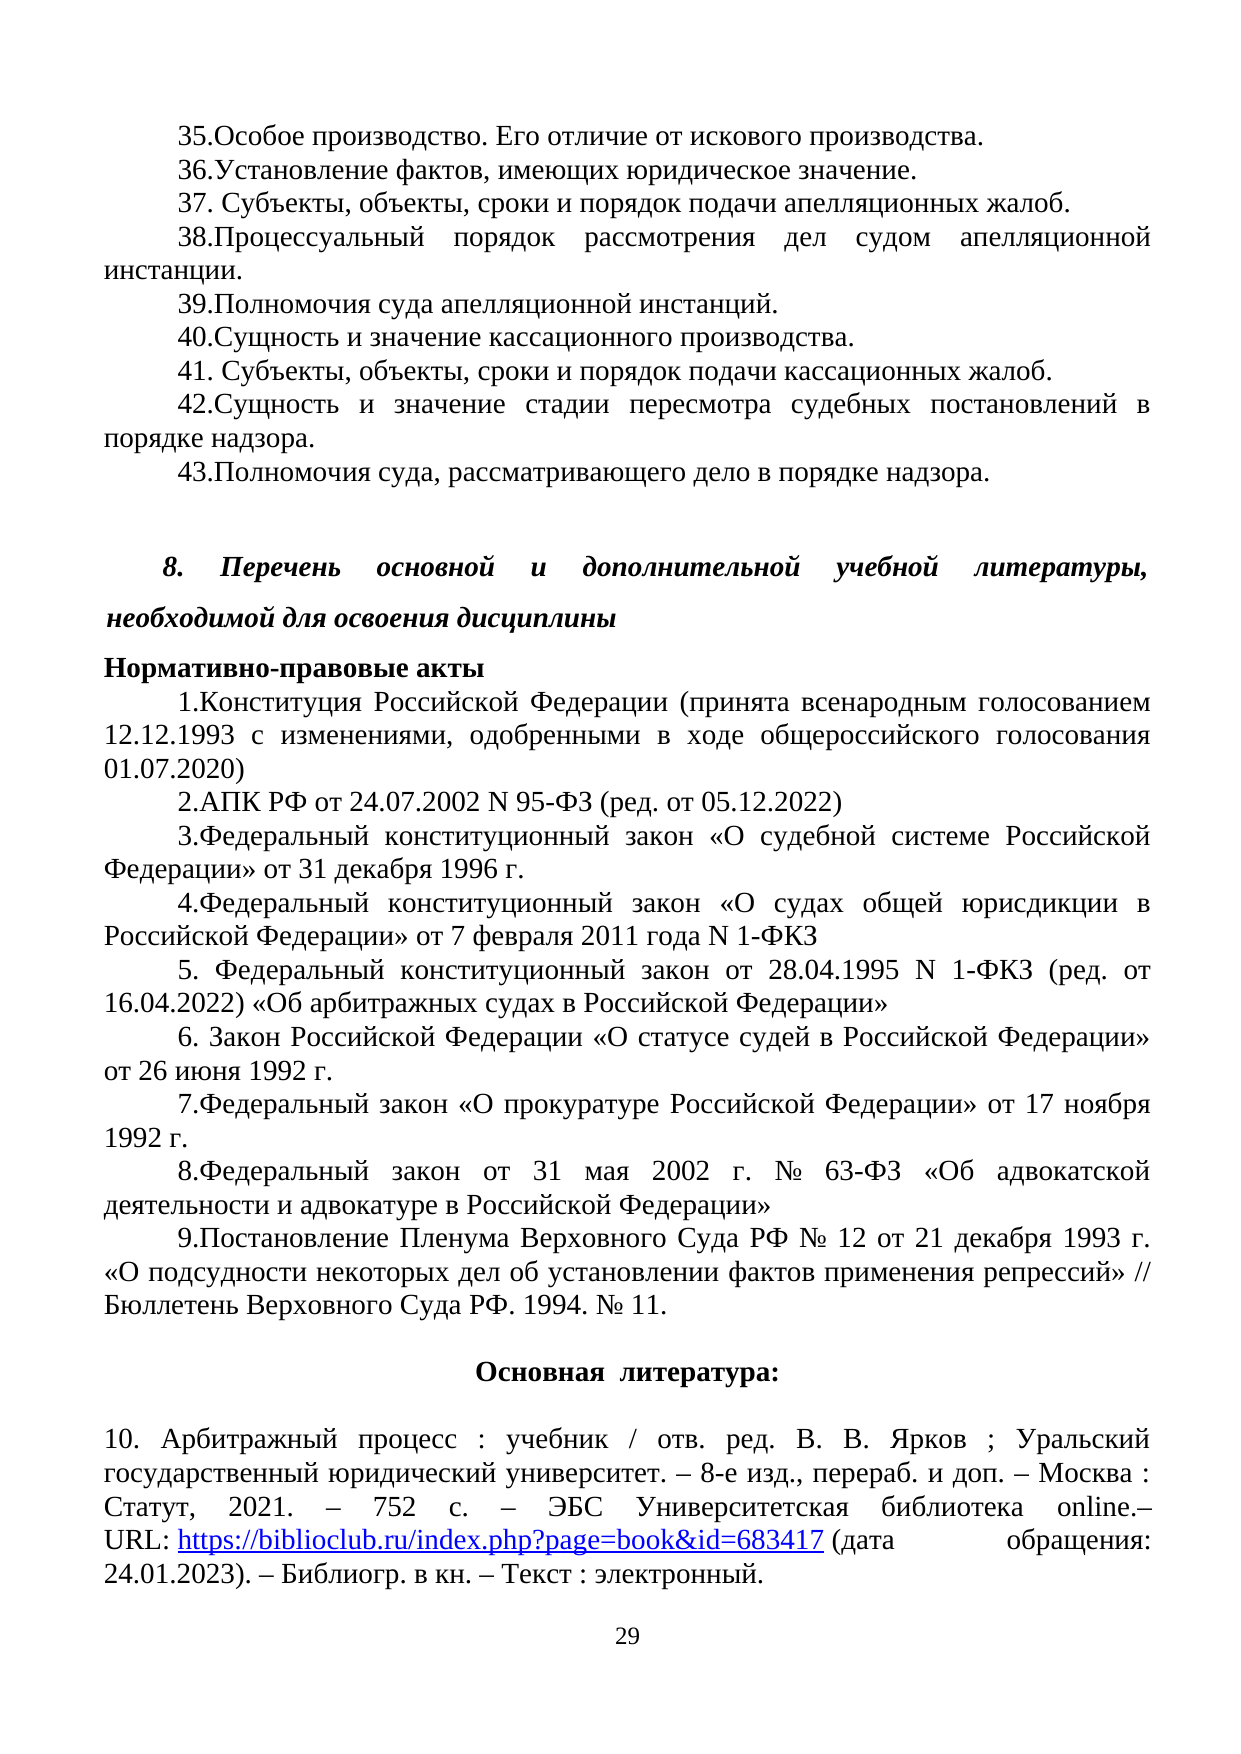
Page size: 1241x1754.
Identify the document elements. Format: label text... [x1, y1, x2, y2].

text Основная литература: [103, 1354, 1152, 1388]
text 42.Сущность и значение стадии пересмотра судебных постановлений в порядке надзора. [103, 387, 1152, 454]
text 35.Особое производство. Его отличие от искового производства. [103, 118, 1152, 152]
text 40.Сущность и значение кассационного производства. [103, 319, 1152, 353]
text 43.Полномочия суда, рассматривающего дело в порядке надзора. [103, 454, 1152, 487]
text 37. Субъекты, объекты, сроки и порядок подачи апелляционных жалоб. [103, 185, 1152, 219]
text 8.Федеральный закон от 31 мая 2002 г. № 63-ФЗ «Об адвокатской деятельности и адвокатуре в Российской Федерации» [103, 1153, 1152, 1220]
text 6. Закон Российской Федерации «О статусе судей в Российской Федерации» от 26 июня 1992 г. [103, 1019, 1152, 1086]
text 9.Постановление Пленума Верховного Суда РФ № 12 от 21 декабря 1993 г. «О подсудности некоторых дел об установлении фактов применения репрессий» // Бюллетень Верховного Суда РФ. 1994. № 11. [103, 1220, 1152, 1321]
text 1.Конституция Российской Федерации (принята всенародным голосованием 12.12.1993 с изменениями, одобренными в ходе общероссийского голосования 01.07.2020) [103, 684, 1152, 784]
subtitle 8. Перечень основной и дополнительной учебной литературы, необходимой для освоения дисциплины [106, 549, 1152, 633]
text 41. Субъекты, объекты, сроки и порядок подачи кассационных жалоб. [103, 353, 1152, 387]
text 38.Процессуальный порядок рассмотрения дел судом апелляционной инстанции. [103, 219, 1152, 286]
text 2.АПК РФ от 24.07.2002 N 95-ФЗ (ред. от 05.12.2022) [103, 784, 1152, 818]
text 5. Федеральный конституционный закон от 28.04.1995 N 1-ФКЗ (ред. от 16.04.2022) «Об арбитражных судах в Российской Федерации» [103, 952, 1152, 1019]
text 3.Федеральный конституционный закон «О судебной системе Российской Федерации» от 31 декабря 1996 г. [103, 818, 1152, 885]
text 36.Установление фактов, имеющих юридическое значение. [103, 152, 1152, 185]
text 39.Полномочия суда апелляционной инстанций. [103, 286, 1152, 319]
text Нормативно-правовые акты [103, 650, 1152, 684]
text 4.Федеральный конституционный закон «О судах общей юрисдикции в Российской Федерации» от 7 февраля 2011 года N 1-ФКЗ [103, 885, 1152, 952]
text 7.Федеральный закон «О прокуратуре Российской Федерации» от 17 ноября 1992 г. [103, 1086, 1152, 1153]
text 10. Арбитражный процесс : учебник / отв. ред. В. В. Ярков ; Уральский государственный юридический университет. – 8-е изд., перераб. и доп. – Москва : Статут, 2021. – 752 с. – ЭБС Университетская библиотека online.–URL: https://biblioclub.ru/index.php?page=book&id=683417 (дата обращения: 24.01.2023). – Библиогр. в кн. – Текст : электронный. [103, 1422, 1152, 1589]
